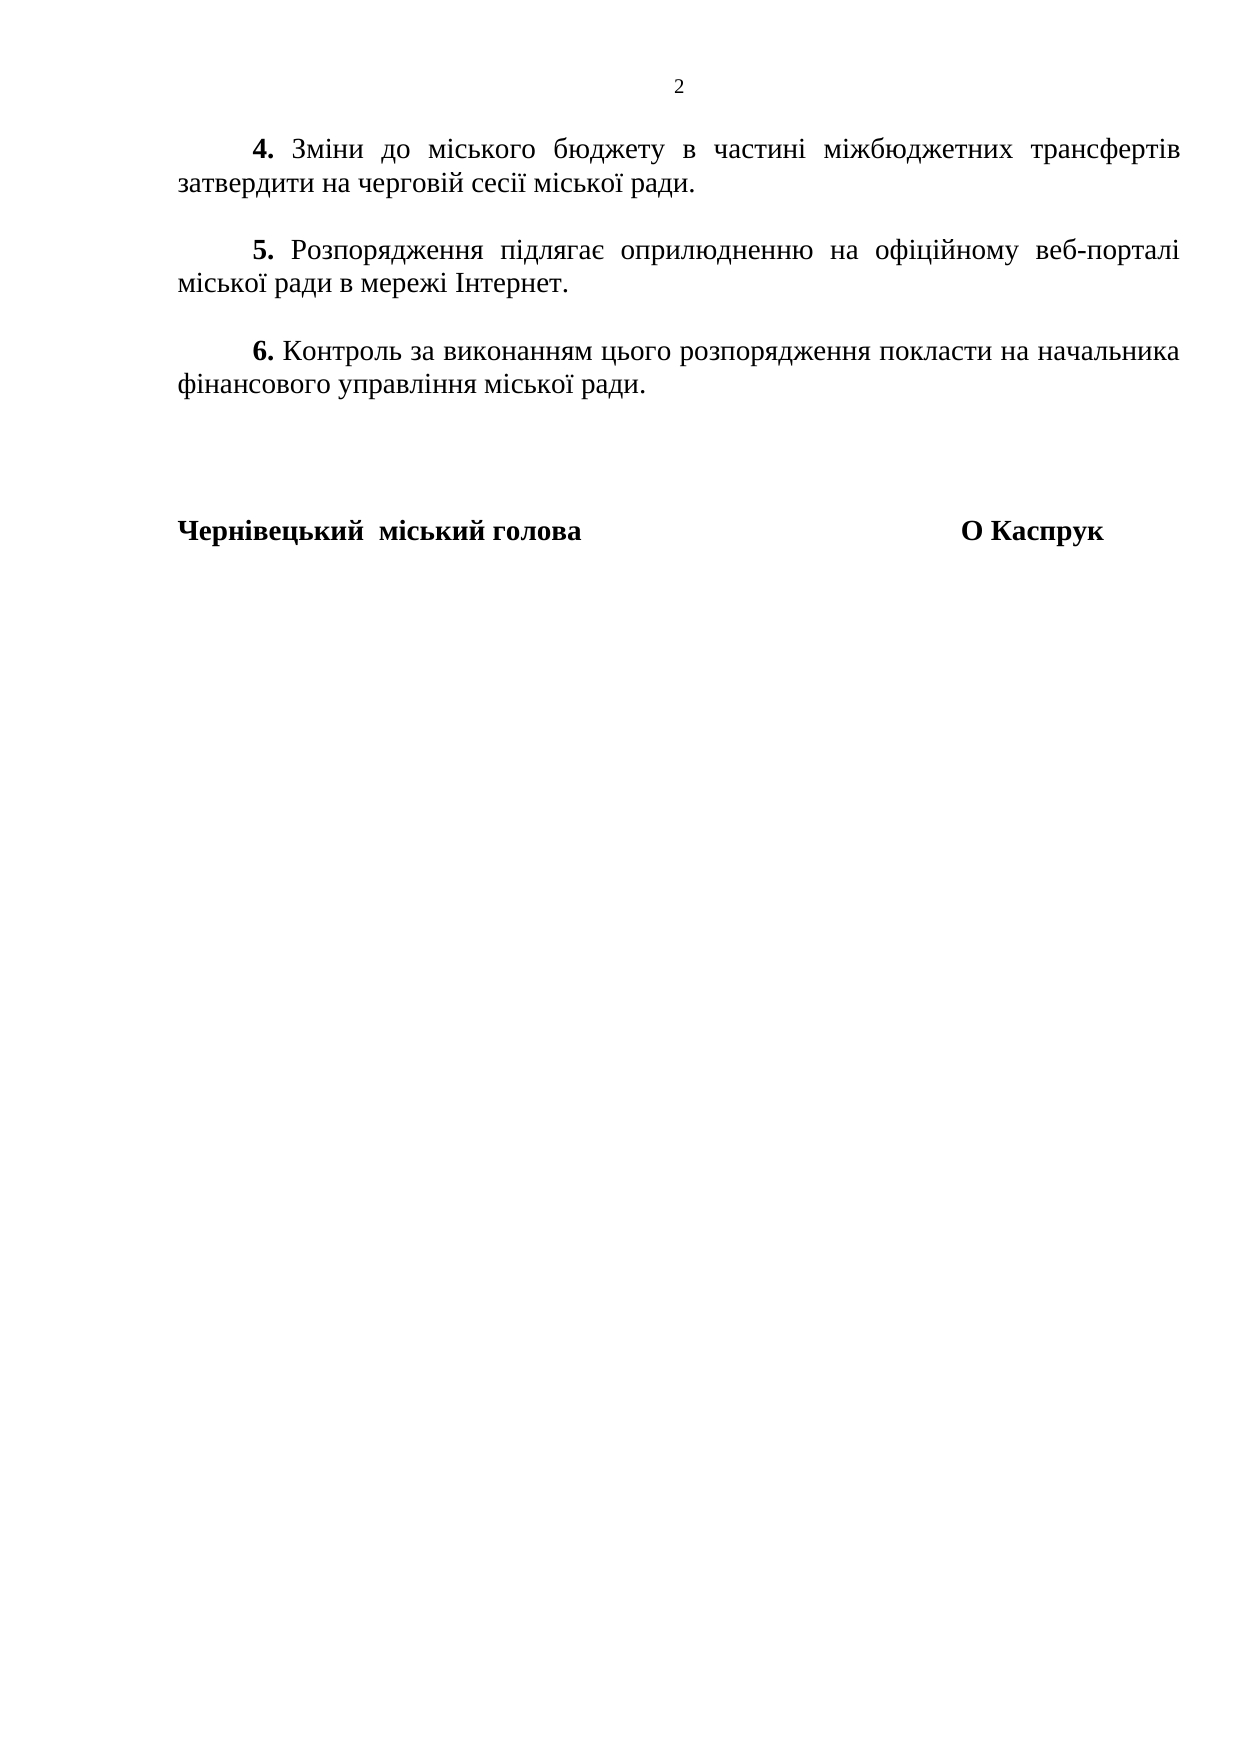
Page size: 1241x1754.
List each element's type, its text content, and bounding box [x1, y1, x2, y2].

text 4. Зміни до міського бюджету в частині міжбюджетних трансфертів затвердити на черговій сесії міської ради. [177, 131, 1181, 198]
text Чернівецький міський голова О Каспрук [177, 513, 1181, 546]
text 6. Контроль за виконанням цього розпорядження покласти на начальника фінансового управління міської ради. [177, 333, 1181, 400]
text 5. Розпорядження підлягає оприлюдненню на офіційному веб-порталі міської ради в мережі Інтернет. [177, 232, 1181, 299]
